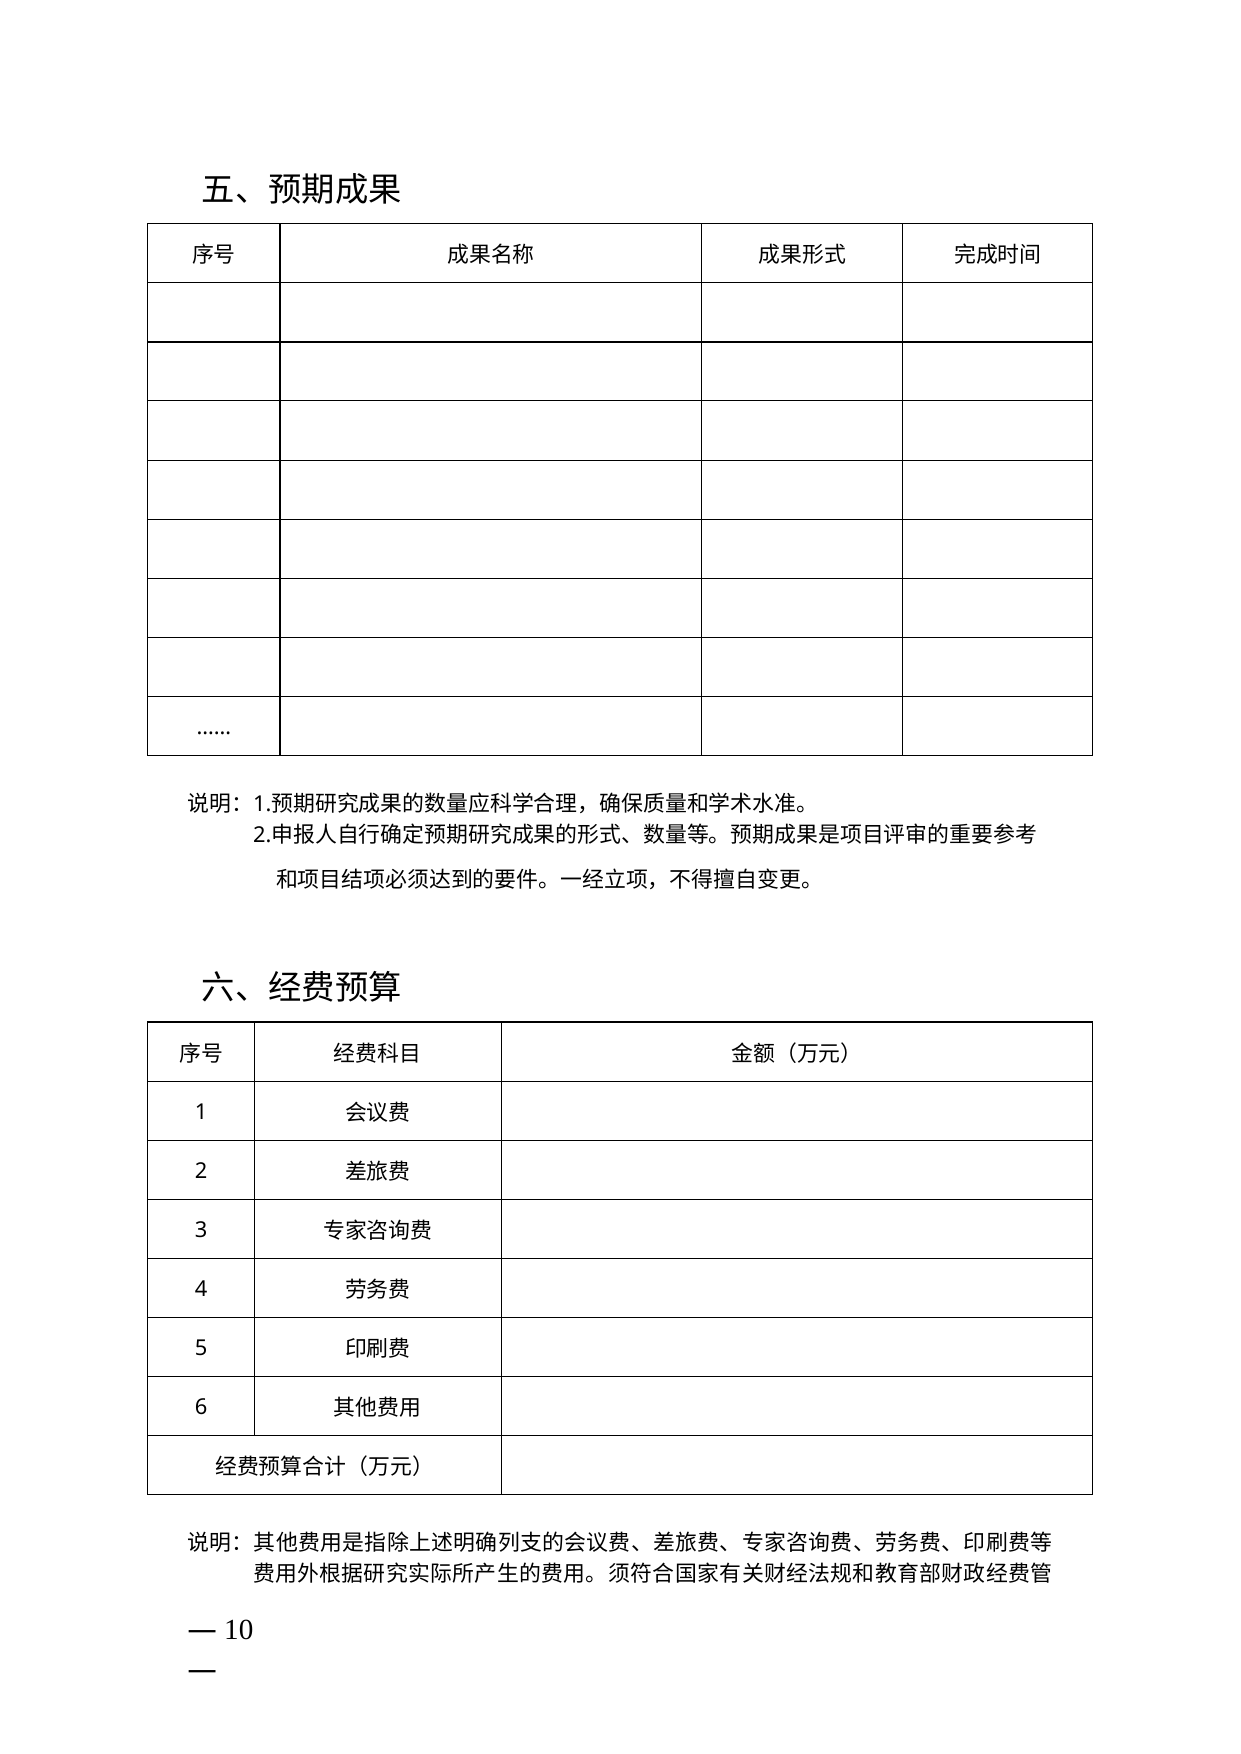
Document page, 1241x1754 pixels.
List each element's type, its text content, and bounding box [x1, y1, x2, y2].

table_cell [281, 520, 701, 578]
table_cell 专家咨询费 [255, 1200, 501, 1258]
table_cell [903, 401, 1092, 459]
table_cell [148, 520, 279, 578]
table_cell 3 [148, 1200, 254, 1258]
table_header 序号 [148, 1023, 254, 1081]
table_cell [903, 697, 1092, 755]
table_cell [702, 401, 902, 459]
table_cell 经费预算合计（万元） [148, 1436, 501, 1494]
table_cell [702, 638, 902, 696]
table_cell [903, 579, 1092, 637]
table_cell [281, 697, 701, 755]
table_cell [502, 1200, 1092, 1258]
table_cell [281, 461, 701, 518]
table_header 金额（万元） [502, 1023, 1092, 1081]
table_cell [148, 638, 279, 696]
table_cell [281, 401, 701, 459]
table_cell 1 [148, 1082, 254, 1139]
text 说明：1.预期研究成果的数量应科学合理，确保质量和学术水准。 [187, 786, 1045, 817]
table_cell [148, 461, 279, 518]
table_header 序号 [148, 224, 279, 282]
table_cell [502, 1082, 1092, 1139]
table_cell 6 [148, 1377, 254, 1435]
table_cell 劳务费 [255, 1259, 501, 1317]
table_cell [281, 579, 701, 637]
table_cell [903, 283, 1092, 341]
table_cell [502, 1377, 1092, 1435]
table_cell [502, 1141, 1092, 1199]
text 五、预期成果 [143, 162, 1053, 211]
table_cell …… [148, 697, 279, 755]
table_cell [702, 343, 902, 400]
text 2.申报人自行确定预期研究成果的形式、数量等。预期成果是项目评审的重要参考和项目结项必须达到的要件。一经立项，不得擅自变更。 [253, 817, 1046, 897]
table_cell [903, 638, 1092, 696]
table_cell [281, 343, 701, 400]
table_cell [903, 343, 1092, 400]
table_cell [702, 697, 902, 755]
table_cell 5 [148, 1318, 254, 1376]
table_cell 其他费用 [255, 1377, 501, 1435]
table_cell [281, 283, 701, 341]
table_cell [281, 638, 701, 696]
table_cell [903, 520, 1092, 578]
table_header 成果形式 [702, 224, 902, 282]
table_cell 差旅费 [255, 1141, 501, 1199]
table_cell 2 [148, 1141, 254, 1199]
table_cell [148, 283, 279, 341]
table_cell [702, 520, 902, 578]
table_cell [502, 1259, 1092, 1317]
table_cell [502, 1318, 1092, 1376]
table_cell [148, 579, 279, 637]
table_cell [502, 1436, 1092, 1494]
table_cell [702, 283, 902, 341]
table_header 成果名称 [281, 224, 701, 282]
table_cell 会议费 [255, 1082, 501, 1139]
table_cell [148, 343, 279, 400]
table_cell [702, 461, 902, 518]
table_cell 4 [148, 1259, 254, 1317]
table_cell [148, 401, 279, 459]
table_cell [903, 461, 1092, 518]
table_cell 印刷费 [255, 1318, 501, 1376]
table_header 经费科目 [255, 1023, 501, 1081]
table_cell [702, 579, 902, 637]
text 六、经费预算 [143, 961, 1046, 1009]
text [187, 1525, 1053, 1588]
table_header 完成时间 [903, 224, 1092, 282]
